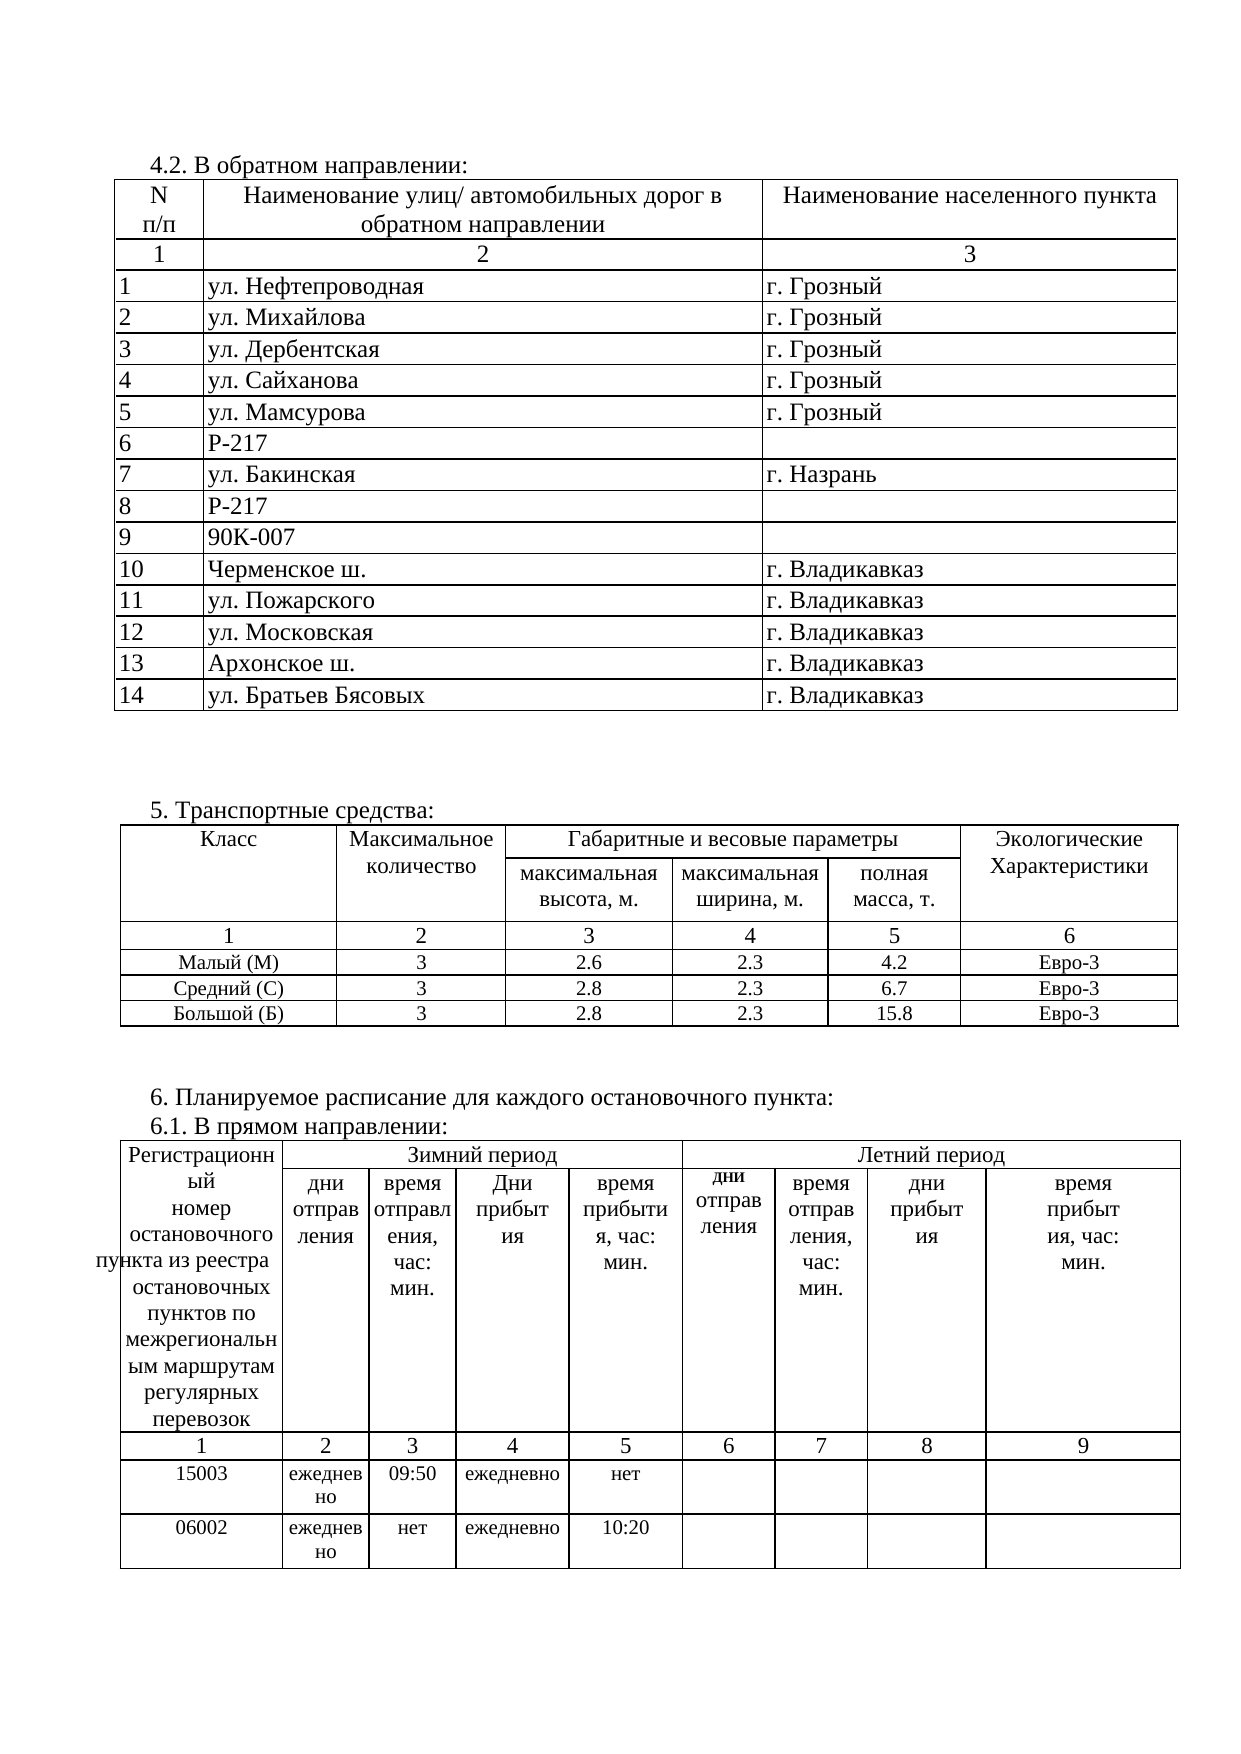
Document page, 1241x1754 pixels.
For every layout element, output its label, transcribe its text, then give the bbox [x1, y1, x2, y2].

table_cell [683, 1515, 774, 1568]
table_cell Малый (М) [121, 950, 336, 974]
table_cell [987, 1515, 1180, 1568]
table_cell ул. Мамсурова [204, 397, 762, 427]
text 6. Планируемое расписание для каждого остановочного пункта: [150, 1082, 1090, 1111]
table_cell 6 [961, 922, 1177, 948]
table_cell ежедневно [283, 1461, 368, 1513]
table_cell максимальная ширина, м. [673, 859, 827, 921]
table_cell 2 [283, 1433, 368, 1459]
table_cell г. Грозный [763, 332, 1177, 364]
table_cell Р-217 [204, 491, 762, 521]
table_cell ежедневно [283, 1515, 368, 1568]
table_cell 1 [121, 1433, 282, 1459]
table_cell Архонское ш. [204, 648, 762, 678]
table_cell [763, 490, 1177, 521]
table_cell 4 [673, 922, 827, 948]
table_cell ДНИ отправ ления [683, 1169, 774, 1431]
table_cell 2.3 [673, 950, 827, 974]
table_cell 14 [115, 679, 203, 710]
table_cell [868, 1461, 985, 1513]
table_cell нет [570, 1461, 682, 1513]
table_cell Дни прибыт ия [457, 1169, 568, 1431]
table_cell время прибыти я, час: мин. [570, 1169, 682, 1431]
text 4.2. В обратном направлении: [150, 150, 1090, 179]
table_header Максимальное количество [337, 826, 505, 921]
table_cell [776, 1461, 867, 1513]
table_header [121, 1141, 282, 1431]
table_cell г. Владикавказ [763, 584, 1177, 615]
table_cell г. Грозный [763, 269, 1177, 301]
table_cell 4 [457, 1433, 568, 1459]
table_cell ежедневно [457, 1461, 568, 1513]
table_cell ежедневно [457, 1515, 568, 1568]
table_cell 13 [115, 648, 203, 678]
table_cell 90К-007 [204, 523, 762, 552]
table_cell 3 [337, 950, 505, 974]
table_cell 3 [506, 922, 672, 948]
table_cell [987, 1461, 1180, 1513]
table_cell 4 [115, 365, 203, 395]
table_cell 2.8 [506, 1001, 672, 1025]
table_cell 6 [683, 1433, 774, 1459]
table_cell г. Назрань [763, 458, 1177, 489]
table_cell дни отправ ления [283, 1169, 368, 1431]
text 6.1. В прямом направлении: [150, 1111, 1090, 1139]
table_cell [763, 427, 1177, 458]
table_cell 3 [370, 1433, 455, 1459]
table_cell г. Грозный [763, 395, 1177, 427]
table_cell ул. Нефтепроводная [204, 271, 762, 301]
table_cell 3 [763, 238, 1177, 269]
table_cell 9 [987, 1433, 1180, 1459]
table_cell время отправл ения, час: мин. [370, 1169, 455, 1431]
table_cell время отправ ления, час: мин. [776, 1169, 867, 1431]
table_cell 15.8 [829, 1001, 960, 1025]
table_cell 12 [115, 616, 203, 647]
table_cell г. Владикавказ [763, 678, 1177, 710]
table_cell 2.6 [506, 950, 672, 974]
table_cell 2.3 [673, 1001, 827, 1025]
table_cell [868, 1515, 985, 1568]
table_cell 5 [570, 1433, 682, 1459]
table_cell г. Владикавказ [763, 615, 1177, 647]
table_cell ул. Бакинская [204, 460, 762, 489]
table_cell 4.2 [829, 950, 960, 974]
table_cell ул. Михайлова [204, 302, 762, 332]
table_cell 5 [115, 396, 203, 427]
table_cell г. Грозный [763, 301, 1177, 332]
table_cell 1 [115, 270, 203, 301]
table_cell 6.7 [829, 976, 960, 1000]
table_cell [763, 521, 1177, 552]
table_cell 2 [337, 922, 505, 948]
table_header Наименование населенного пункта [763, 180, 1177, 238]
table_cell ул. Пожарского [204, 586, 762, 615]
table_cell 11 [115, 585, 203, 615]
table_header Габаритные и весовые параметры [506, 826, 960, 857]
table_cell 3 [115, 333, 203, 364]
table_cell нет [370, 1515, 455, 1568]
table_cell 15003 [121, 1461, 282, 1513]
table_cell 10:20 [570, 1515, 682, 1568]
table_cell Евро-3 [961, 976, 1177, 1000]
table_cell г. Владикавказ [763, 553, 1177, 584]
table_cell время прибыт ия, час: мин. [987, 1169, 1180, 1431]
table_cell 6 [115, 428, 203, 458]
table_header Класс [121, 826, 336, 921]
table_cell ул. Братьев Бясовых [204, 680, 762, 710]
table_cell Большой (Б) [121, 1001, 336, 1025]
table_cell 2.8 [506, 976, 672, 1000]
table_cell ул. Дербентская [204, 334, 762, 364]
table_cell 10 [115, 554, 203, 584]
table_cell Средний (С) [121, 976, 336, 1000]
table_cell 1 [115, 239, 203, 269]
table_cell Р-217 [204, 428, 762, 458]
table_cell 2 [204, 240, 762, 269]
table_cell 2.3 [673, 976, 827, 1000]
table_cell 06002 [121, 1515, 282, 1568]
text 5. Транспортные средства: [150, 795, 1090, 824]
table_cell дни прибыт ия [868, 1169, 985, 1431]
table_cell Евро-3 [961, 1001, 1177, 1025]
table_header Летний период [683, 1141, 1180, 1167]
table_cell [776, 1515, 867, 1568]
table_cell ул. Московская [204, 617, 762, 647]
table_header Наименование улиц/ автомобильных дорог в обратном направлении [204, 180, 762, 238]
table_header Зимний период [283, 1141, 682, 1167]
table_cell 7 [776, 1433, 867, 1459]
table_cell г. Грозный [763, 364, 1177, 395]
table_cell 7 [115, 459, 203, 489]
table_cell г. Владикавказ [763, 647, 1177, 678]
table_cell [683, 1461, 774, 1513]
table_cell 3 [337, 976, 505, 1000]
table_cell 09:50 [370, 1461, 455, 1513]
table_cell Евро-3 [961, 950, 1177, 974]
table_header Экологические Характеристики [961, 826, 1177, 921]
table_cell 5 [829, 922, 960, 948]
table_cell 3 [337, 1001, 505, 1025]
table_cell Черменское ш. [204, 554, 762, 584]
table_cell 2 [115, 302, 203, 332]
table_cell 9 [115, 522, 203, 552]
table_cell 8 [868, 1433, 985, 1459]
table_cell максимальная высота, м. [506, 859, 672, 921]
table_cell 1 [121, 922, 336, 948]
table_header N п/п [115, 180, 203, 238]
table_cell полная масса, т. [829, 859, 960, 921]
table_cell ул. Сайханова [204, 365, 762, 395]
table_cell 8 [115, 491, 203, 521]
